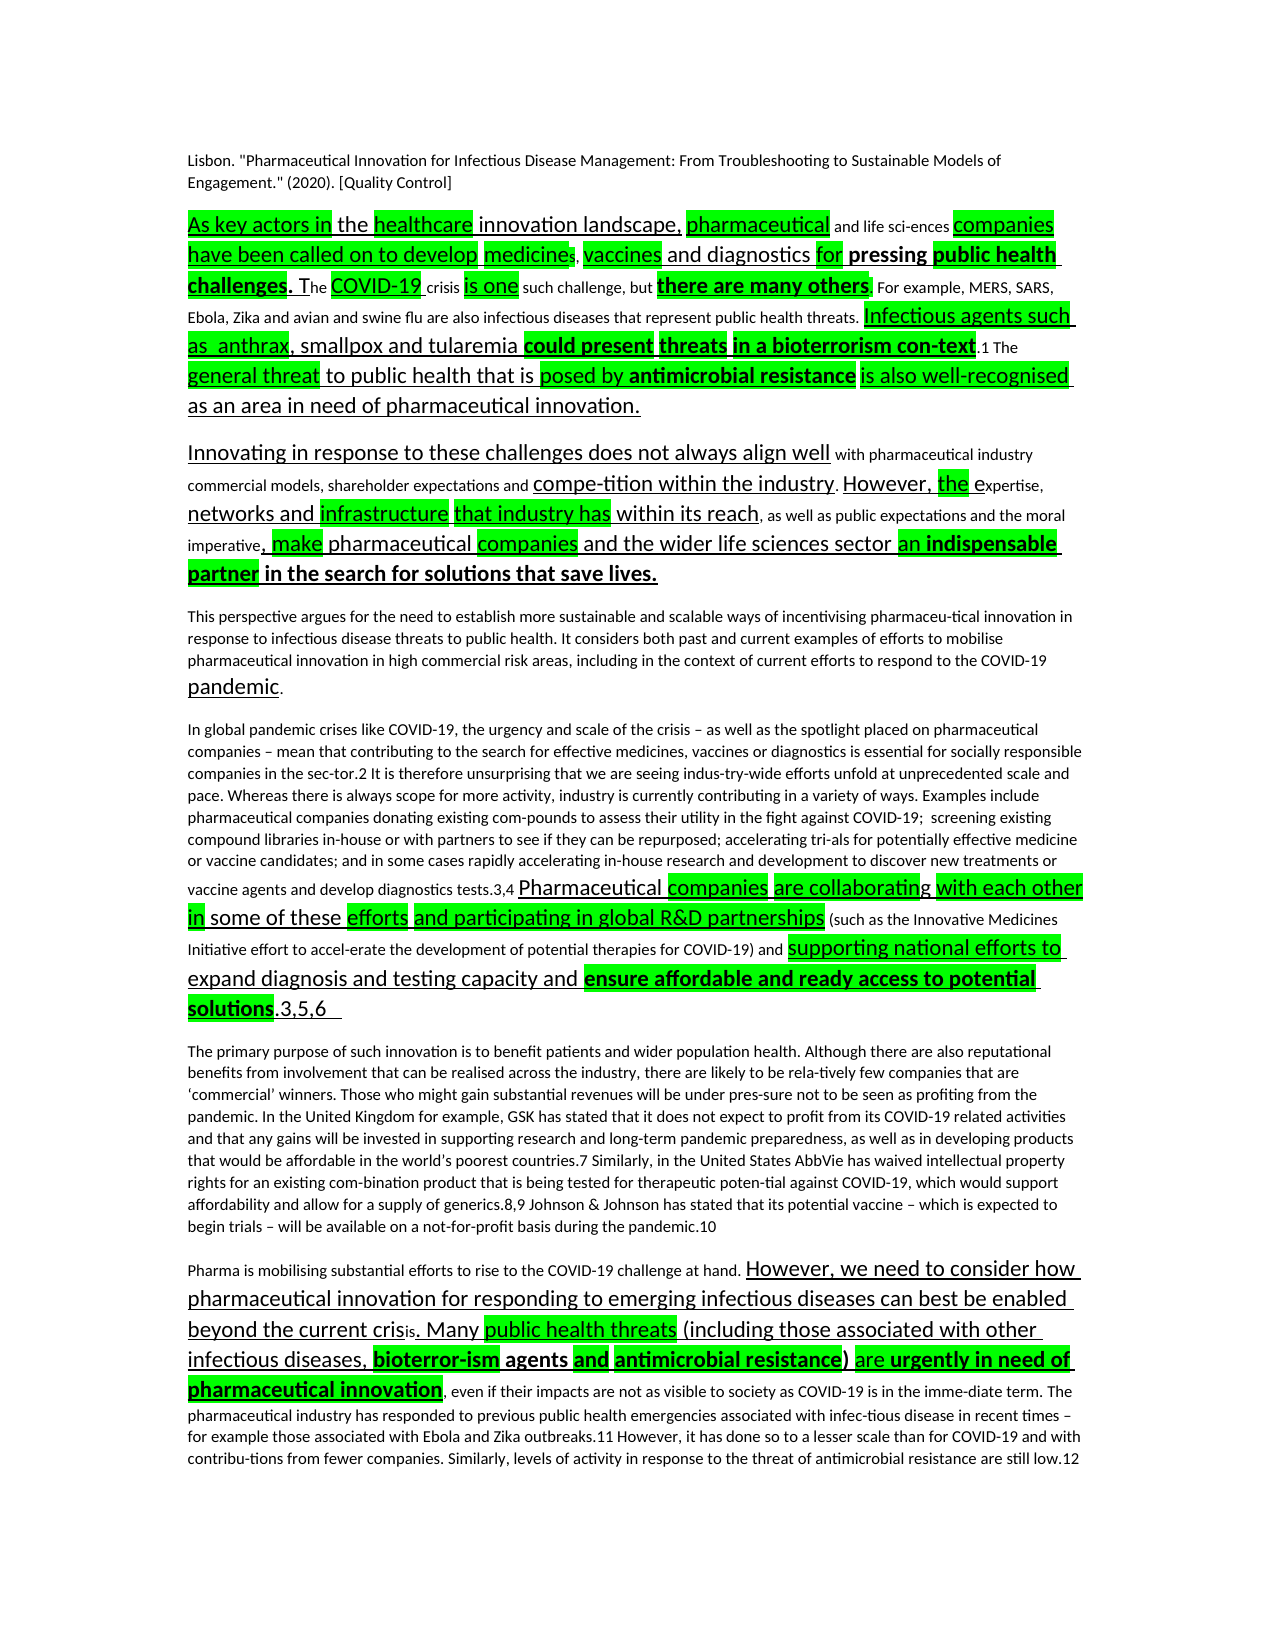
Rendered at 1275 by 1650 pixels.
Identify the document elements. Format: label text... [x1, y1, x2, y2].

text This perspective argues for the need to establish more sustainable and scalable ways of incentivising pharmaceu-tical innovation in response to infectious disease threats to public health. It considers both past and current examples of efforts to mobilise pharmaceutical innovation in high commercial risk areas, including in the context of current efforts to respond to the COVID-19 pandemic. [187, 606, 1087, 701]
text As key actors in the healthcare innovation landscape, pharmaceutical and life sci-ences companies have been called on to develop medicines, vaccines and diagnostics for pressing public health challenges. The COVID-19 crisis is one such challenge, but there are many others. For example, MERS, SARS, Ebola, Zika and avian and swine flu are also infectious diseases that represent public health threats. Infectious agents such as anthrax, smallpox and tularemia could present threats in a bioterrorism con-text.1 The general threat to public health that is posed by antimicrobial resistance is also well-recognised as an area in need of pharmaceutical innovation. [187, 210, 1087, 420]
text The primary purpose of such innovation is to benefit patients and wider population health. Although there are also reputational benefits from involvement that can be realised across the industry, there are likely to be rela-tively few companies that are ‘commercial’ winners. Those who might gain substantial revenues will be under pres-sure not to be seen as profiting from the pandemic. In the United Kingdom for example, GSK has stated that it does not expect to profit from its COVID-19 related activities and that any gains will be invested in supporting research and long-term pandemic preparedness, as well as in developing products that would be affordable in the world’s poorest countries.7 Similarly, in the United States AbbVie has waived intellectual property rights for an existing com-bination product that is being tested for therapeutic poten-tial against COVID-19, which would support affordability and allow for a supply of generics.8,9 Johnson & Johnson has stated that its potential vaccine – which is expected to begin trials – will be available on a not-for-profit basis during the pandemic.10 [187, 1041, 1087, 1236]
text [187, 1254, 1087, 1469]
text In global pandemic crises like COVID-19, the urgency and scale of the crisis – as well as the spotlight placed on pharmaceutical companies – mean that contributing to the search for effective medicines, vaccines or diagnostics is essential for socially responsible companies in the sec-tor.2 It is therefore unsurprising that we are seeing indus-try-wide efforts unfold at unprecedented scale and pace. Whereas there is always scope for more activity, industry is currently contributing in a variety of ways. Examples include pharmaceutical companies donating existing com-pounds to assess their utility in the fight against COVID-19; screening existing compound libraries in-house or with partners to see if they can be repurposed; accelerating tri-als for potentially effective medicine or vaccine candidates; and in some cases rapidly accelerating in-house research and development to discover new treatments or vaccine agents and develop diagnostics tests.3,4 Pharmaceutical companies are collaborating with each other in some of these efforts and participating in global R&D partnerships (such as the Innovative Medicines Initiative effort to accel-erate the development of potential therapies for COVID-19) and supporting national efforts to expand diagnosis and testing capacity and ensure affordable and ready access to potential solutions.3,5,6 [187, 719, 1087, 1022]
text Innovating in response to these challenges does not always align well with pharmaceutical industry commercial models, shareholder expectations and compe-tition within the industry. However, the expertise, networks and infrastructure that industry has within its reach, as well as public expectations and the moral imperative, make pharmaceutical companies and the wider life sciences sector an indispensable partner in the search for solutions that save lives. [187, 438, 1087, 587]
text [187, 150, 1087, 192]
